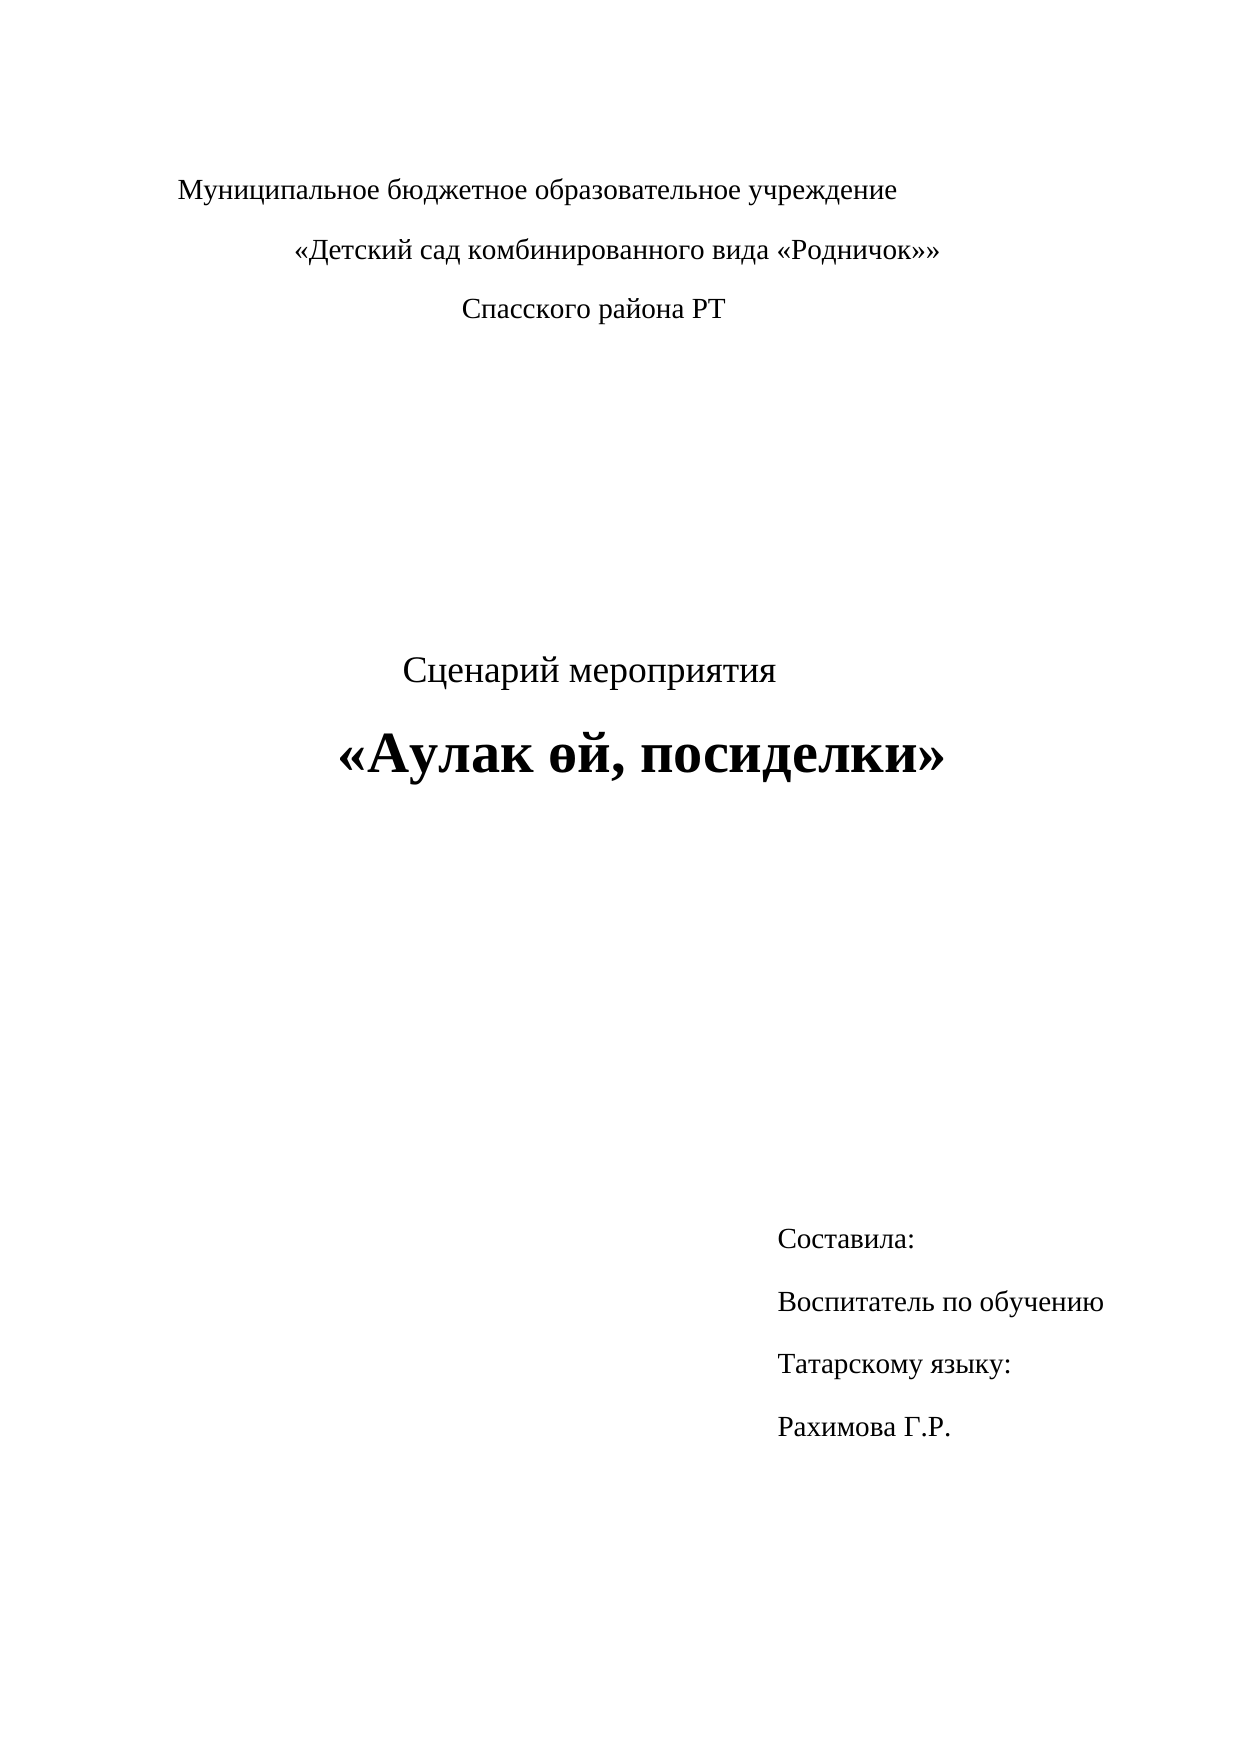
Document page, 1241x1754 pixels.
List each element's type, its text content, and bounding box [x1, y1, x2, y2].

text Рахимова Г.Р. [177, 1409, 1152, 1443]
text Составила: [177, 1221, 1152, 1254]
text Татарскому языку: [177, 1347, 1152, 1380]
text «Детский сад комбинированного вида «Родничок»» [177, 232, 1152, 265]
text Спасского района РТ [177, 291, 1152, 325]
text Муниципальное бюджетное образовательное учреждение [177, 172, 1152, 206]
text Воспитатель по обучению [177, 1284, 1152, 1317]
text Сценарий мероприятия [177, 647, 1152, 691]
text «Аулак өй, посиделки» [177, 718, 1152, 785]
